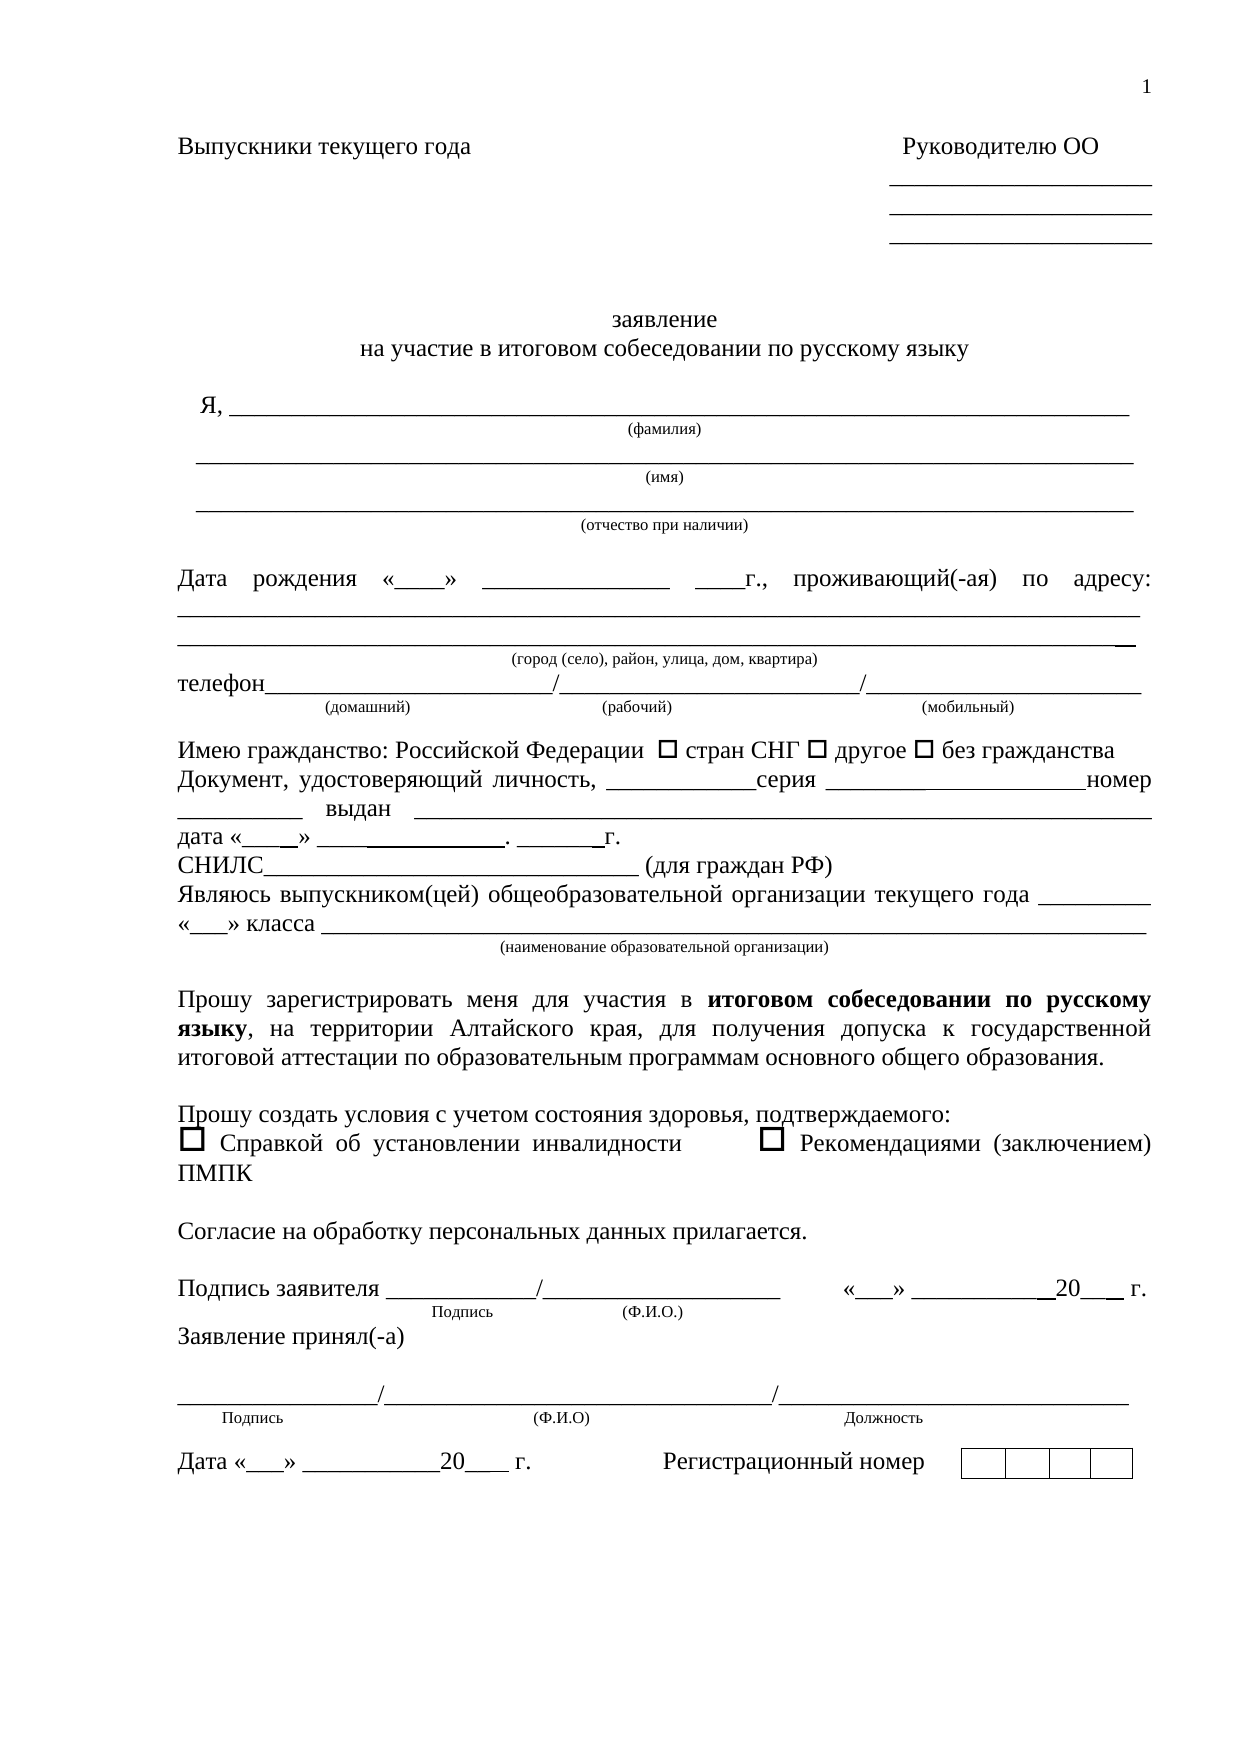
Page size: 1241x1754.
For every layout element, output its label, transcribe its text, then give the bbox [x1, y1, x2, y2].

text (фамилия) [177, 419, 1152, 438]
text Подпись (Ф.И.О) Должность [222, 1408, 1152, 1427]
text Подпись заявителя ____________/___________________ «___» __________ 20__ г. [177, 1273, 1152, 1302]
table_header [1091, 1449, 1132, 1477]
text Дата рождения «____» _______________ ____г., проживающий(-ая) по адресу: ________________________________________________________________________________________________________________________________________________________ [177, 563, 1152, 649]
table_header [962, 1449, 1005, 1477]
text Я, ________________________________________________________________________ [177, 390, 1152, 419]
text (домашний) (рабочий) (мобильный) [325, 697, 1152, 716]
text Справкой об установлении инвалидности Рекомендациями (заключением) ПМПК [177, 1128, 1152, 1187]
text (наименование образовательной организации) [177, 936, 1152, 956]
text Прошу зарегистрировать меня для участия в итоговом собеседовании по русскому языку, на территории Алтайского края, для получения допуска к государственной итоговой аттестации по образовательным программам основного общего образования. [177, 984, 1152, 1071]
text Подпись (Ф.И.О.) [177, 1302, 1152, 1321]
text Прошу создать условия с учетом состояния здоровья, подтверждаемого: [177, 1099, 1152, 1128]
text Согласие на обработку персональных данных прилагается. [177, 1216, 1152, 1245]
table_header [1006, 1449, 1049, 1477]
text заявление [177, 304, 1152, 333]
text Дата «___» ___________20__ г. Регистрационный номер [177, 1446, 1152, 1475]
text СНИЛС______________________________ (для граждан РФ) [177, 850, 1152, 879]
text (имя) [177, 467, 1152, 486]
text Заявление принял(-а) [177, 1321, 1152, 1350]
text телефон_______________________/________________________/______________________ [177, 668, 1152, 697]
text Являюсь выпускником(цей) общеобразовательной организации текущего года _________ «___» класса __________________________________________________________________ [177, 879, 1152, 936]
text __________________________________________ [886, 160, 1152, 218]
text на участие в итоговом собеседовании по русскому языку [177, 333, 1152, 361]
table_header [1050, 1449, 1090, 1477]
text ________________/_______________________________/____________________________ [177, 1379, 1152, 1408]
text Имею гражданство: Российской Федерации стран СНГ другое без гражданства [177, 735, 1152, 764]
text (город (село), район, улица, дом, квартира) [177, 649, 1152, 668]
text Документ, удостоверяющий личность, ____________серия ________ номер __________ выдан ___________________________________________________________ дата «___ » ____ . ______ г. [177, 764, 1152, 850]
text ___________________________________________________________________________ [177, 486, 1152, 515]
text _____________________ [886, 218, 1152, 246]
text ___________________________________________________________________________ [177, 438, 1152, 467]
text (отчество при наличии) [177, 515, 1152, 534]
text Выпускники текущего года Руководителю ОО [177, 131, 1152, 160]
